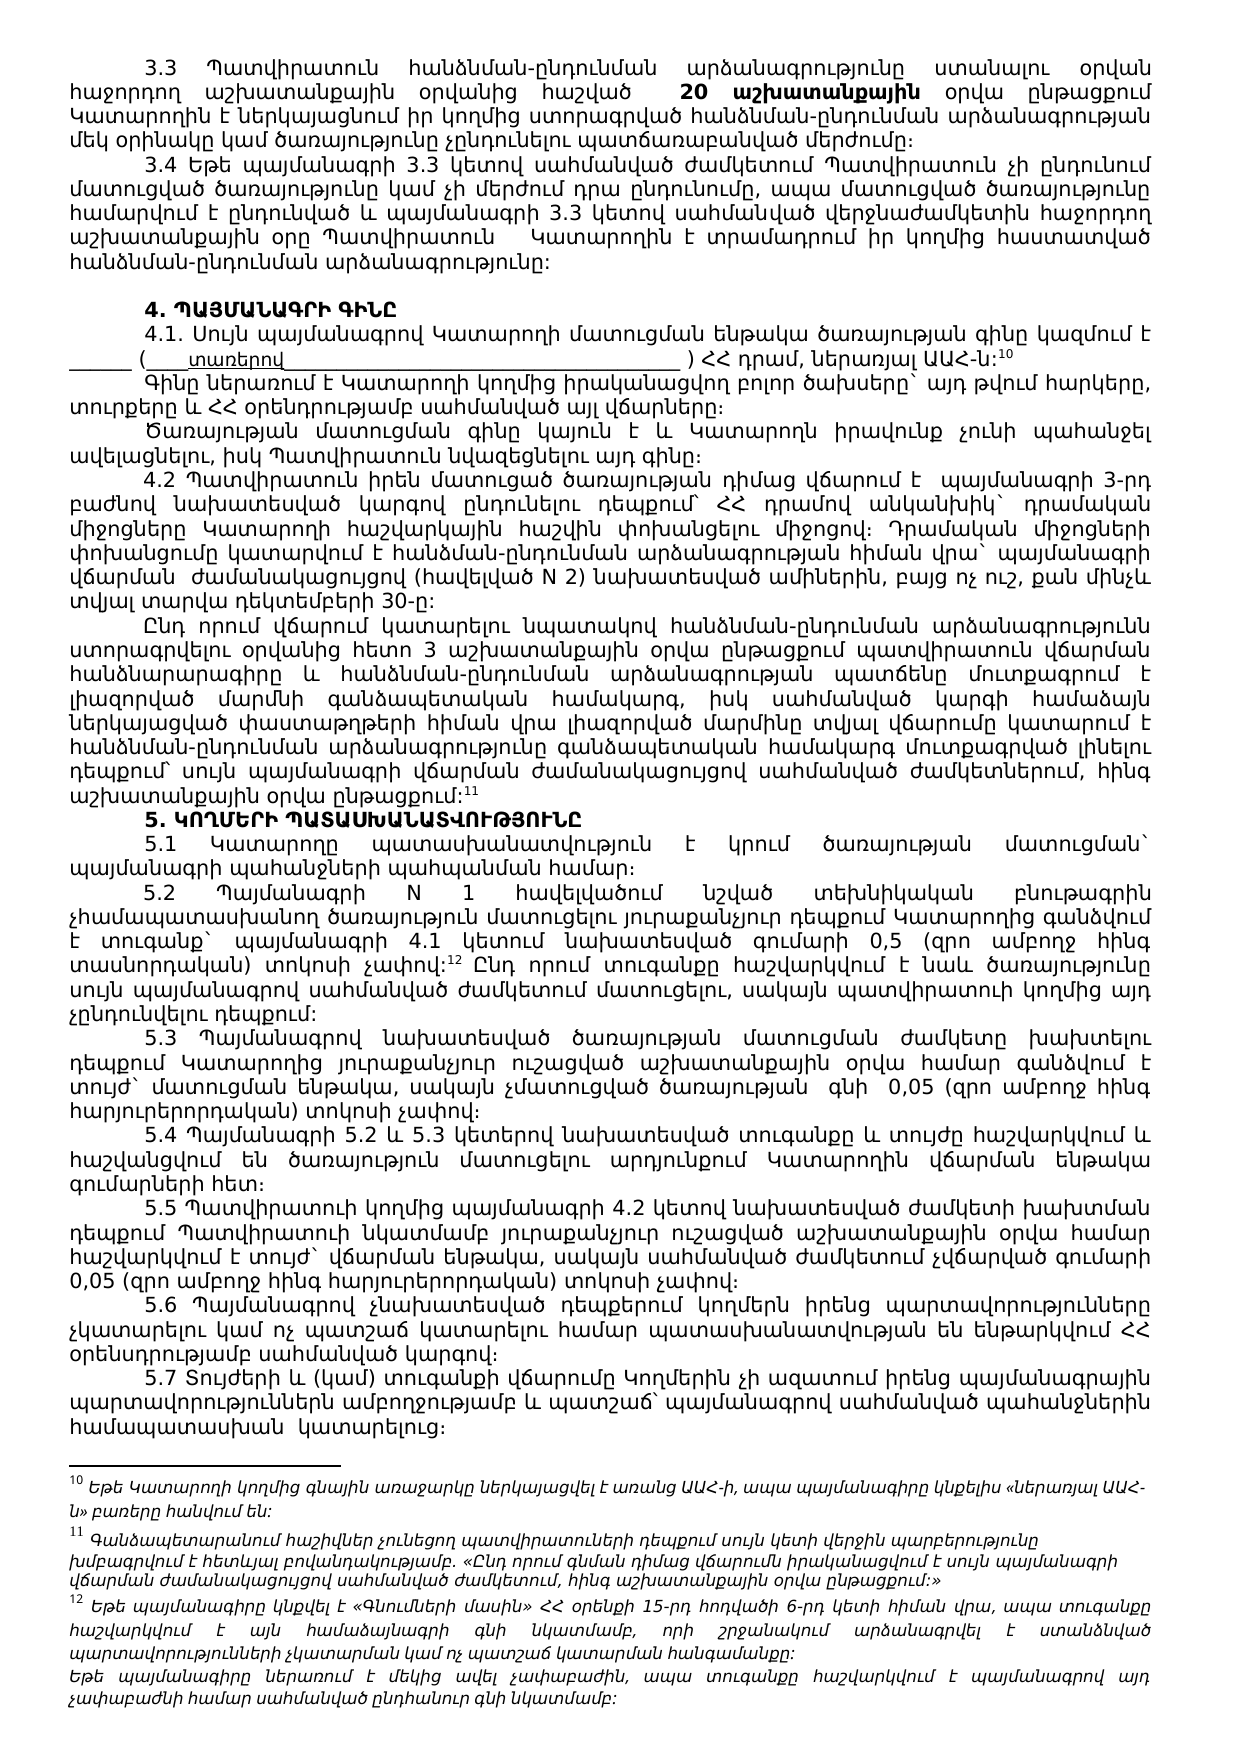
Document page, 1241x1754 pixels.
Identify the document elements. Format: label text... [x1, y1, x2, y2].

text 5.1 Կատարողը պատասխանատվություն է կրում ծառայության մատուցման` պայմանագրի պահանջների պահպանման համար։ [69, 832, 1152, 881]
text 5.3 Պայմանագրով նախատեսված ծառայության մատուցման ժամկետը խախտելու դեպքում Կատարողից յուրաքանչյուր ուշացված աշխատանքային օրվա համար գանձվում է տույժ` մատուցման ենթակա, սակայն չմատուցված ծառայության գնի 0,05 (զրո ամբողջ հինգ հարյուրերորդական) տոկոսի չափով։ [69, 1026, 1152, 1123]
text 5.2 Պայմանագրի N 1 հավելվածում նշված տեխնիկական բնութագրին չհամապատասխանող ծառայություն մատուցելու յուրաքանչյուր դեպքում Կատարողից գանձվում է տուգանք` պայմանագրի 4.1 կետում նախատեսված գումարի 0,5 (զրո ամբողջ հինգ տասնորդական) տոկոսի չափով: Ընդ որում տուգանքը հաշվարկվում է նաև ծառայությունը սույն պայմանագրով սահմանված ժամկետում մատուցելու, սակայն պատվիրատուի կողմից այդ չընդունվելու դեպքում: [69, 881, 1152, 1026]
text 5.4 Պայմանագրի 5.2 և 5.3 կետերով նախատեսված տուգանքը և տույժը հաշվարկվում և հաշվանցվում են ծառայություն մատուցելու արդյունքում Կատարողին վճարման ենթակա գումարների հետ։ [69, 1123, 1152, 1196]
text Ծառայության մատուցման գինը կայուն է և Կատարողն իրավունք չունի պահանջել ավելացնելու, իսկ Պատվիրատուն նվազեցնելու այդ գինը։ [69, 419, 1152, 468]
text 3.4 Եթե պայմանագրի 3.3 կետով սահմանված ժամկետում Պատվիրատուն չի ընդունում մատուցված ծառայությունը կամ չի մերժում դրա ընդունումը, ապա մատուցված ծառայությունը համարվում է ընդունված և պայմանագրի 3.3 կետով սահմանված վերջնաժամկետին հաջորդող աշխատանքային օրը Պատվիրատուն Կատարողին է տրամադրում իր կողմից հաստատված հանձնման-ընդունման արձանագրությունը: [69, 153, 1152, 274]
text 5.7 Տույժերի և (կամ) տուգանքի վճարումը Կողմերին չի ազատում իրենց պայմանագրային պարտավորություններն ամբողջությամբ և պատշաճ՝ պայմանագրով սահմանված պահանջներին համապատասխան կատարելուց։ [69, 1366, 1152, 1439]
text 5.6 Պայմանագրով չնախատեսված դեպքերում կողմերն իրենց պարտավորությունները չկատարելու կամ ոչ պատշաճ կատարելու համար պատասխանատվության են ենթարկվում ՀՀ օրենսդրությամբ սահմանված կարգով։ [69, 1293, 1152, 1366]
text 5. ԿՈՂՄԵՐԻ ՊԱՏԱՍԽԱՆԱՏՎՈՒԹՅՈՒՆԸ [69, 808, 1152, 832]
text 3.3 Պատվիրատուն հանձնման-ընդունման արձանագրությունը ստանալու օրվան հաջորդող աշխատանքային օրվանից հաշված 20 աշխատանքային օրվա ընթացքում Կատարողին է ներկայացնում իր կողմից ստորագրված հանձնման-ընդունման արձանագրության մեկ օրինակը կամ ծառայությունը չընդունելու պատճառաբանված մերժումը։ [69, 56, 1152, 153]
text 4. ՊԱՅՄԱՆԱԳՐԻ ԳԻՆԸ [69, 298, 1152, 322]
text 5.5 Պատվիրատուի կողմից պայմանագրի 4.2 կետով նախատեսված ժամկետի խախտման դեպքում Պատվիրատուի նկատմամբ յուրաքանչյուր ուշացված աշխատանքային օրվա համար հաշվարկվում է տույժ` վճարման ենթակա, սակայն սահմանված ժամկետում չվճարված գումարի 0,05 (զրո ամբողջ հինգ հարյուրերորդական) տոկոսի չափով։ [69, 1196, 1152, 1293]
text Ընդ որում վճարում կատարելու նպատակով հանձնման-ընդունման արձանագրությունն ստորագրվելու օրվանից հետո 3 աշխատանքային օրվա ընթացքում պատվիրատուն վճարման հանձնարարագիրը և հանձնման-ընդունման արձանագրության պատճենը մուտքագրում է լիազորված մարմնի գանձապետական համակարգ, իսկ սահմանված կարգի համաձայն ներկայացված փաստաթղթերի հիման վրա լիազորված մարմինը տվյալ վճարումը կատարում է հանձնման-ընդունման արձանագրությունը գանձապետական համակարգ մուտքագրված լինելու դեպքում՝ սույն պայմանագրի վճարման ժամանակացույցով սահմանված ժամկետներում, հինգ աշխատանքային օրվա ընթացքում: [69, 614, 1152, 808]
text 4.2 Պատվիրատուն իրեն մատուցած ծառայության դիմաց վճարում է պայմանագրի 3-րդ բաժնով նախատեսված կարգով ընդունելու դեպքում՝ ՀՀ դրամով անկանխիկ` դրամական միջոցները Կատարողի հաշվարկային հաշվին փոխանցելու միջոցով։ Դրամական միջոցների փոխանցումը կատարվում է հանձման-ընդունման արձանագրության հիման վրա` պայմանագրի վճարման ժամանակացույցով (հավելված N 2) նախատեսված ամիներին, բայց ոչ ուշ, քան մինչև տվյալ տարվա դեկտեմբերի 30-ը: [69, 468, 1152, 614]
text Գինը ներառում է Կատարողի կողմից իրականացվող բոլոր ծախսերը` այդ թվում հարկերը, տուրքերը և ՀՀ օրենդրությամբ սահմանված այլ վճարները։ [69, 371, 1152, 419]
text 4.1. Սույն պայմանագրով Կատարողի մատուցման ենթակա ծառայության գինը կազմում է ______ (____տառերով______________________________________ ) ՀՀ դրամ, ներառյալ ԱԱՀ-ն: [69, 322, 1152, 371]
